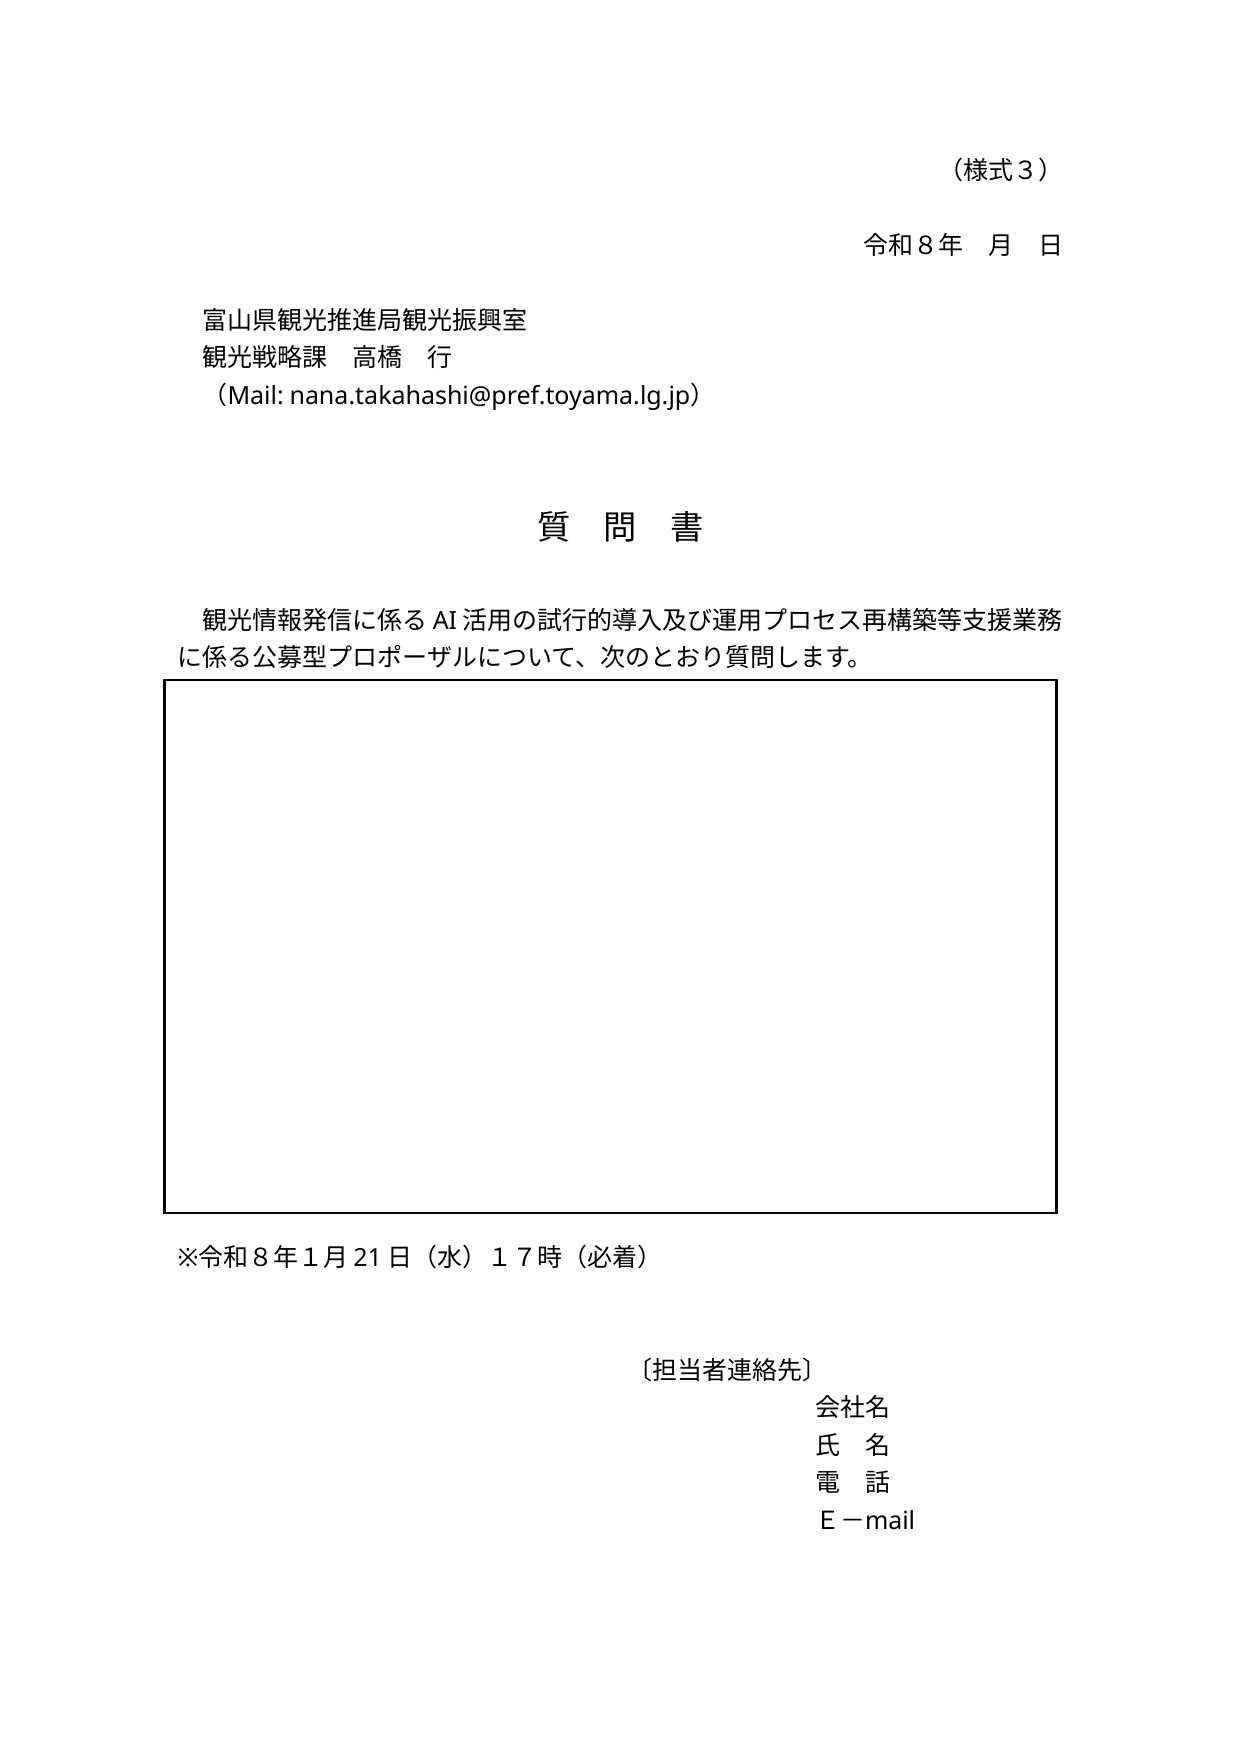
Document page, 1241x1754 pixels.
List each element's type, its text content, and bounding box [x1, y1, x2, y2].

text Ｅ－mail [177, 1500, 1063, 1537]
text 質 問 書 [177, 487, 1063, 562]
text 富山県観光推進局観光振興室 [177, 300, 1063, 337]
text （Mail: nana.takahashi@pref.toyama.lg.jp） [177, 375, 1063, 412]
text （様式３） [177, 150, 1063, 187]
text 観光情報発信に係るAI活用の試行的導入及び運用プロセス再構築等支援業務に係る公募型プロポーザルについて、次のとおり質問します。 [177, 600, 1063, 675]
text 電 話 [177, 1462, 1063, 1500]
text 氏 名 [177, 1425, 1063, 1462]
text ※令和８年１月21日（水）１７時（必着） [177, 1237, 1063, 1275]
text 令和８年 月 日 [177, 225, 1063, 262]
text 〔担当者連絡先〕 [177, 1350, 1063, 1387]
text 観光戦略課 高橋 行 [177, 337, 1063, 375]
text 会社名 [177, 1387, 1063, 1425]
